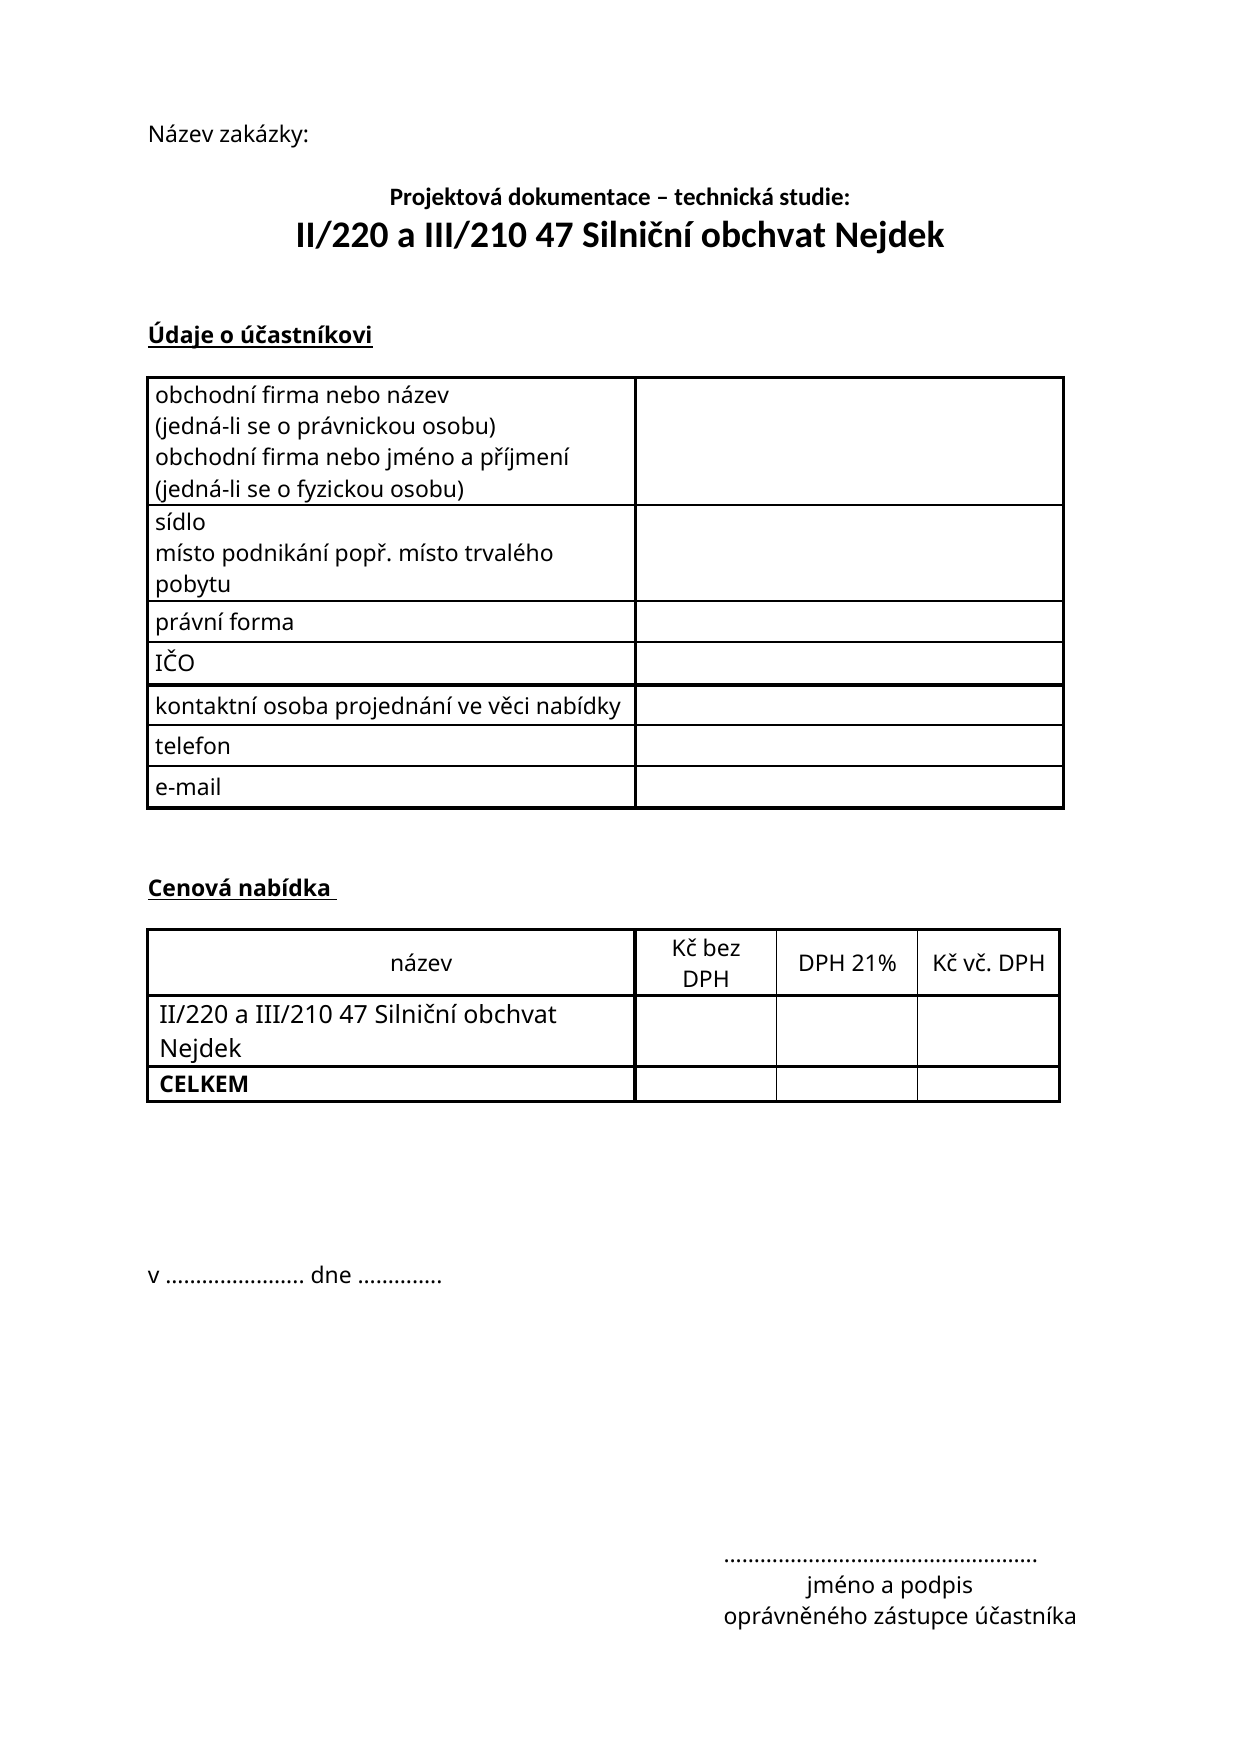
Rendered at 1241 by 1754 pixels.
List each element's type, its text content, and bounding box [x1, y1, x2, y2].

table_cell [777, 1068, 917, 1099]
table_cell [637, 726, 1062, 765]
table_cell II/220 a III/210 47 Silniční obchvat Nejdek [149, 997, 633, 1065]
subtitle Cenová nabídka [148, 872, 1092, 903]
table_cell [637, 643, 1062, 682]
table_header název [149, 931, 633, 994]
table_cell telefon [149, 726, 634, 765]
text v ………………….. dne ………….. [148, 1259, 1092, 1290]
text jméno a podpis [590, 1569, 1092, 1600]
table_cell sídlo místo podnikání popř. místo trvalého pobytu [149, 506, 634, 600]
table_cell [637, 1068, 776, 1099]
table_cell [637, 687, 1062, 724]
text oprávněného zástupce účastníka [590, 1600, 1092, 1631]
table_cell [777, 997, 917, 1065]
table_cell kontaktní osoba projednání ve věci nabídky [149, 687, 634, 724]
table_cell [637, 767, 1062, 806]
table_header [637, 379, 1062, 504]
table_cell e-mail [149, 767, 634, 806]
table_cell [637, 997, 776, 1065]
table_cell CELKEM [149, 1068, 633, 1099]
text ……………………………………………. [664, 1538, 1092, 1569]
table_header Kč bez DPH [637, 931, 776, 994]
table_cell IČO [149, 643, 634, 682]
text II/220 a III/210 47 Silniční obchvat Nejdek [148, 211, 1092, 257]
table_cell [918, 997, 1058, 1065]
text Název zakázky: [148, 118, 1092, 149]
table_header DPH 21% [777, 931, 917, 994]
text Projektová dokumentace – technická studie: [148, 181, 1092, 211]
table_header obchodní firma nebo název (jedná-li se o právnickou osobu) obchodní firma nebo jméno a příjmení (jedná-li se o fyzickou osobu) [149, 379, 634, 504]
subtitle Údaje o účastníkovi [148, 319, 1092, 351]
table_cell [637, 602, 1062, 641]
table_cell [918, 1068, 1058, 1099]
table_header Kč vč. DPH [918, 931, 1058, 994]
table_cell [637, 506, 1062, 600]
table_cell právní forma [149, 602, 634, 641]
